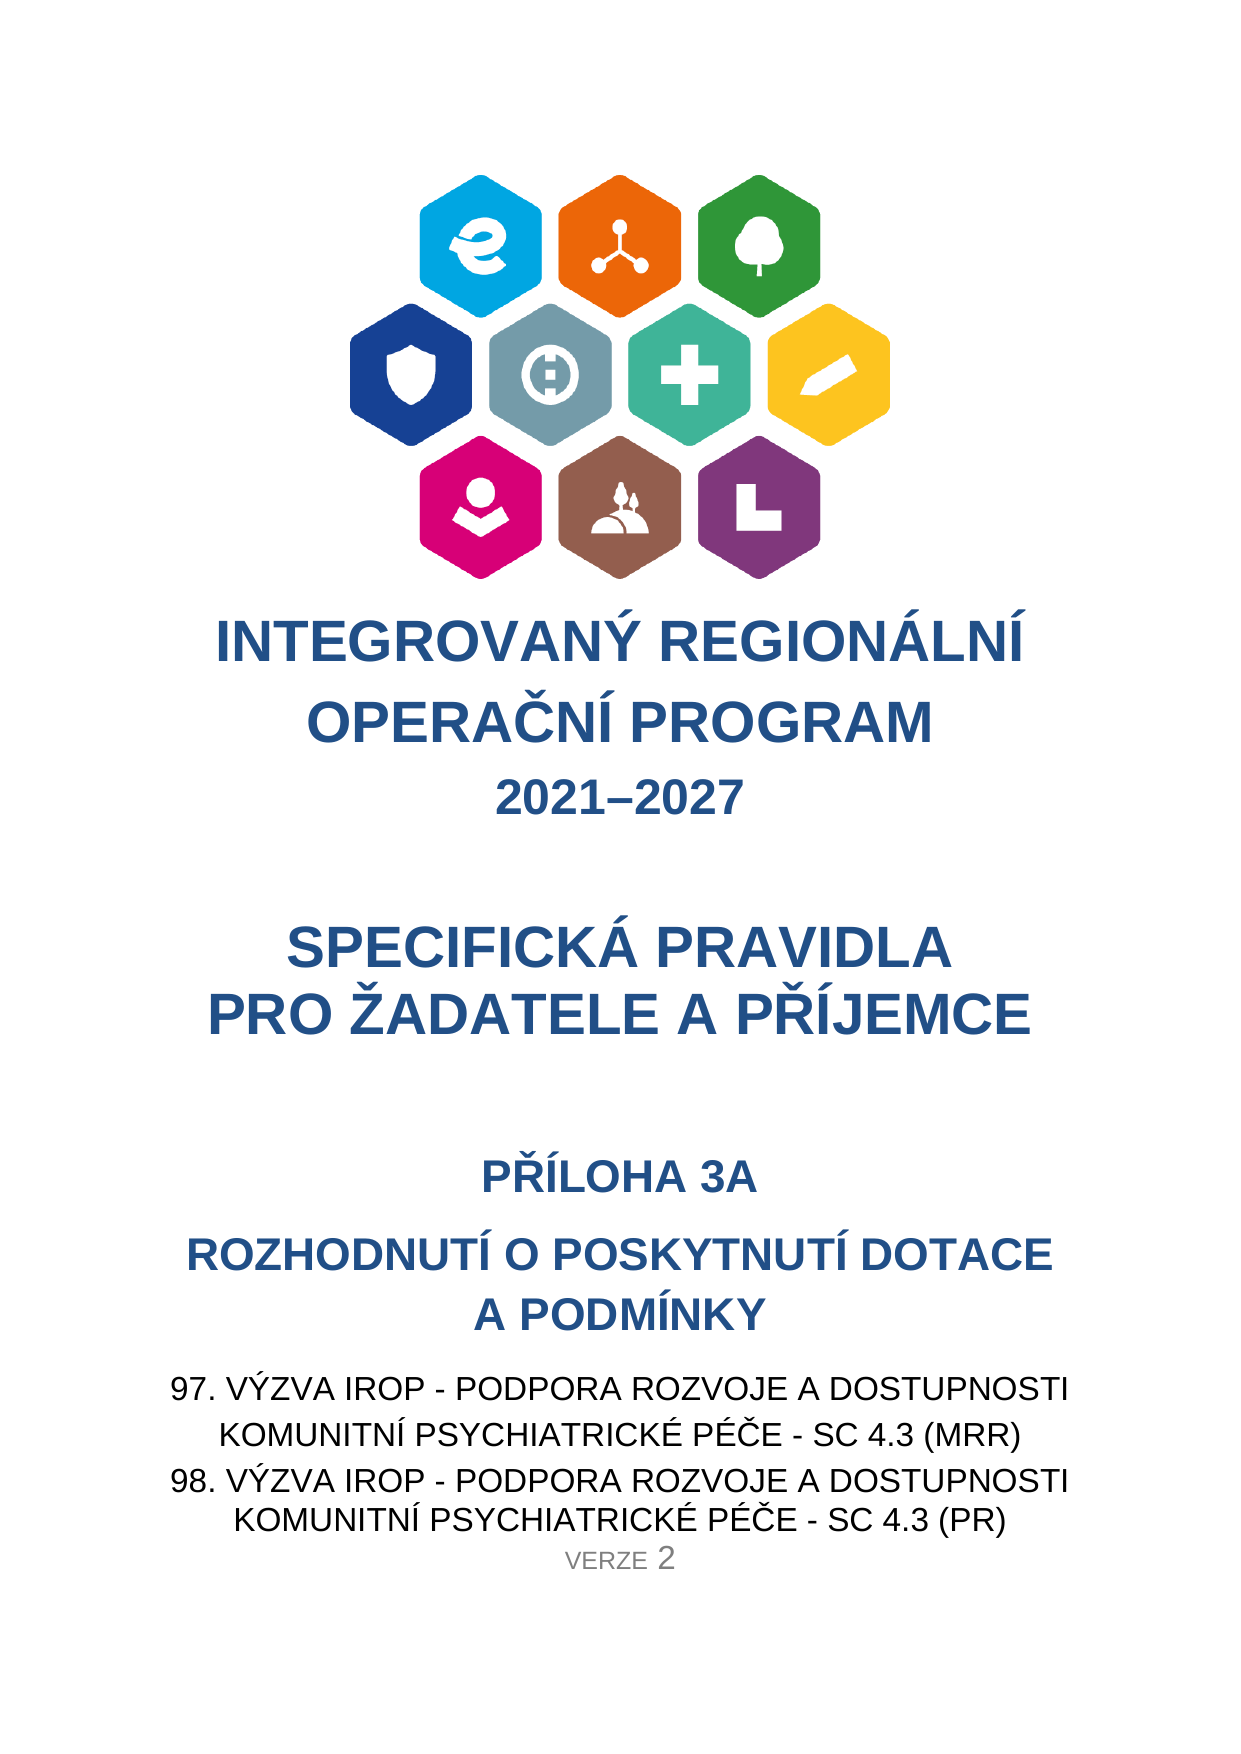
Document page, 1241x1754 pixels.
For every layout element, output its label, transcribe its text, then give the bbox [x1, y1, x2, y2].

text PŘÍLOHA 3A [148, 1149, 1092, 1202]
text 2021–2027 [148, 768, 1092, 825]
text Rozhodnutí o poskytnutí dotace A Podmínky [148, 1227, 1092, 1341]
text 98. výzva irop - PODPORA ROZVOJE A DOSTUPNOSTI komunitní psychiatrické PÉČE - SC 4.3 (PR) [148, 1461, 1092, 1538]
text SPECIFICKÁ PRAVIDLA PRO ŽADATELE A PŘÍJEMCE [148, 913, 1092, 1047]
text VERZE 2 [148, 1538, 1092, 1577]
picture [323, 158, 916, 607]
text 97. výzva irop - PODPORA ROZVOJE A DOSTUPNOSTI komunitní psychiatrické PÉČE - SC 4.3 (MRR) [148, 1369, 1092, 1454]
